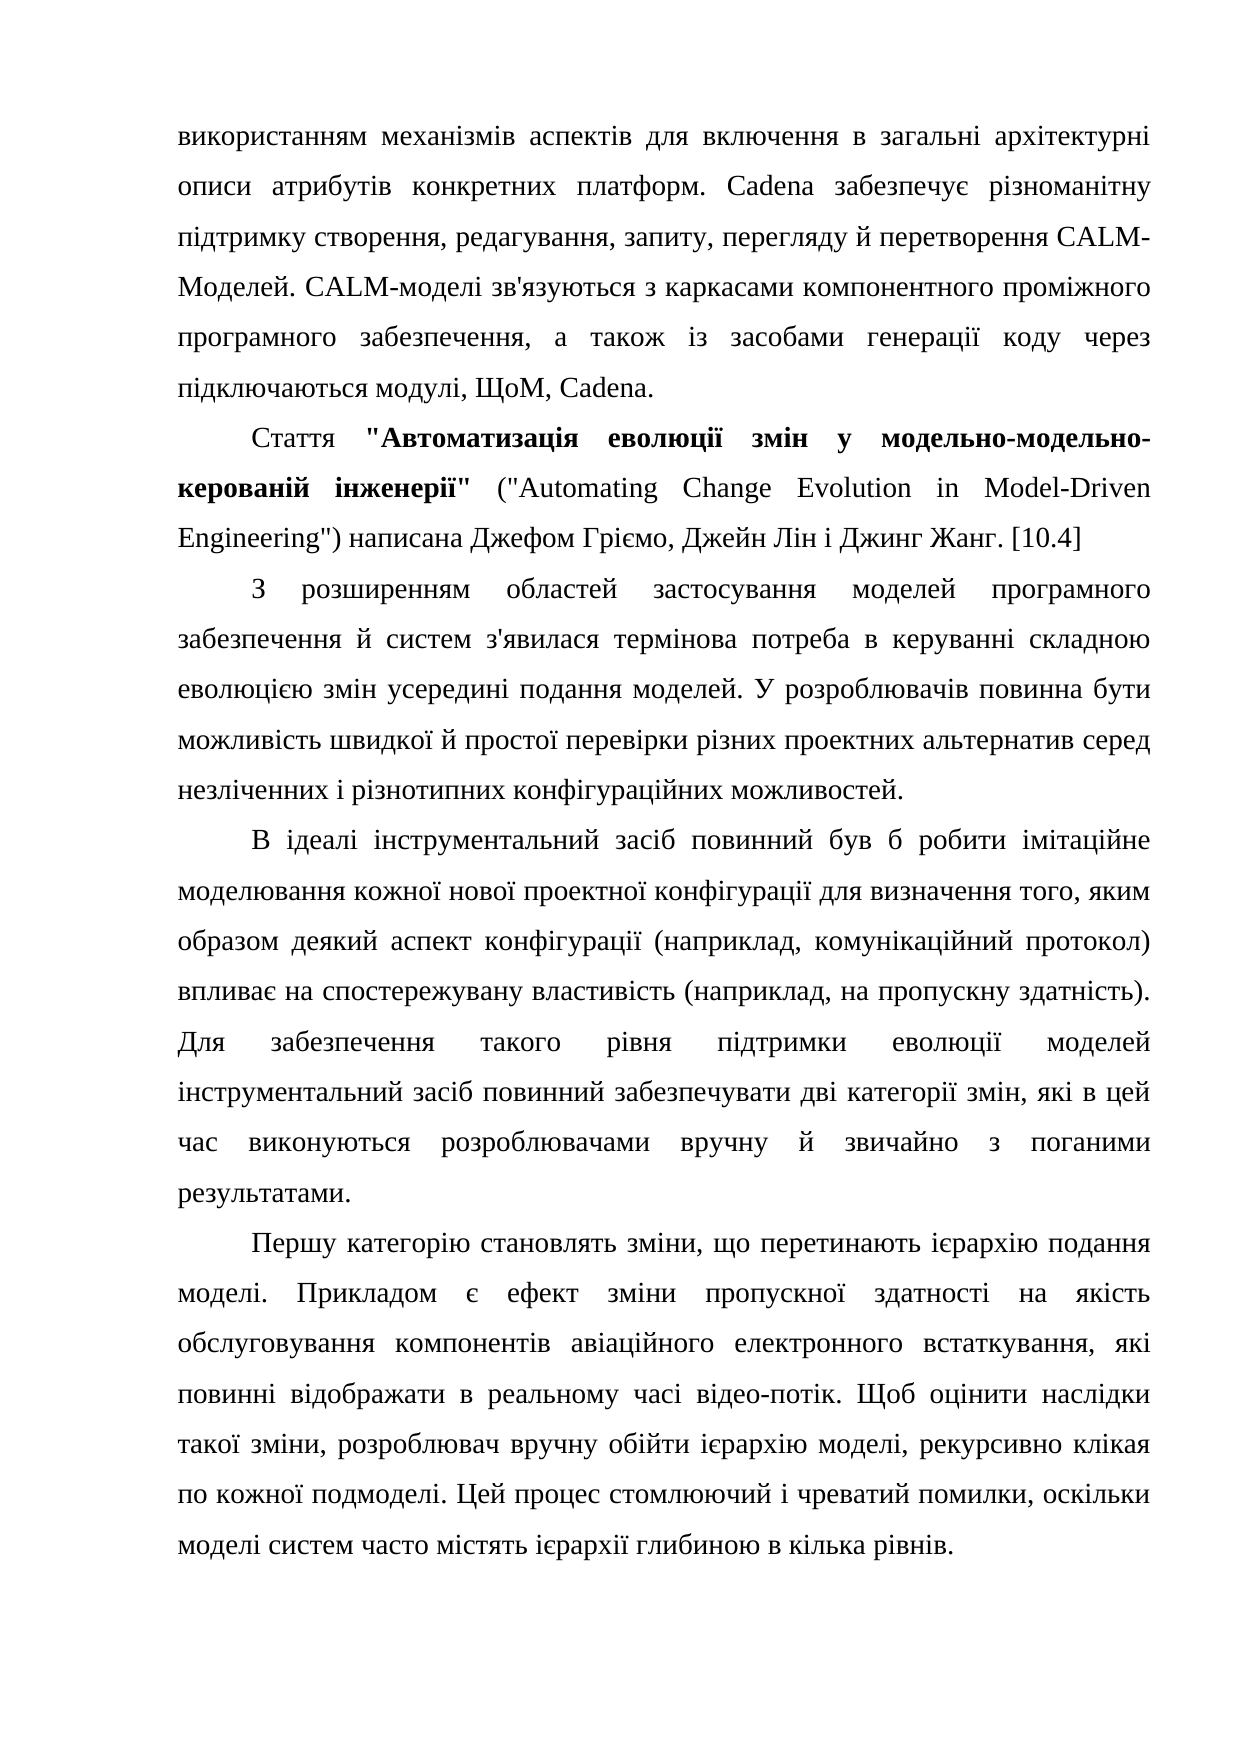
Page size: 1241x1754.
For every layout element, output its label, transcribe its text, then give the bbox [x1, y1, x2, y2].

text Першу категорію становлять зміни, що перетинають ієрархію подання моделі. Прикладом є ефект зміни пропускної здатності на якість обслуговування компонентів авіаційного електронного встаткування, які повинні відображати в реальному часі відео-потік. Щоб оцінити наслідки такої зміни, розроблювач вручну обійти ієрархію моделі, рекурсивно клікая по кожної подмоделі. Цей процес стомлюючий і чреватий помилки, оскільки моделі систем часто містять ієрархії глибиною в кілька рівнів. [177, 1225, 1152, 1560]
text Стаття "Автоматизація еволюції змін у модельно-модельно-керованій інженерії" ("Automating Change Evolution in Model-Driven Engineering") написана Джефом Гріємо, Джейн Лін і Джинг Жанг. [10.4] [177, 420, 1152, 554]
text В ідеалі інструментальний засіб повинний був б робити імітаційне моделювання кожної нової проектної конфігурації для визначення того, яким образом деякий аспект конфігурації (наприклад, комунікаційний протокол) впливає на спостережувану властивість (наприклад, на пропускну здатність). Для забезпечення такого рівня підтримки еволюції моделей інструментальний засіб повинний забезпечувати дві категорії змін, які в цей час виконуються розроблювачами вручну й звичайно з поганими результатами. [177, 822, 1152, 1208]
text З розширенням областей застосування моделей програмного забезпечення й систем з'явилася термінова потреба в керуванні складною еволюцією змін усередині подання моделей. У розроблювачів повинна бути можливість швидкої й простої перевірки різних проектних альтернатив серед незліченних і різнотипних конфігураційних можливостей. [177, 571, 1152, 806]
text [177, 118, 1152, 403]
